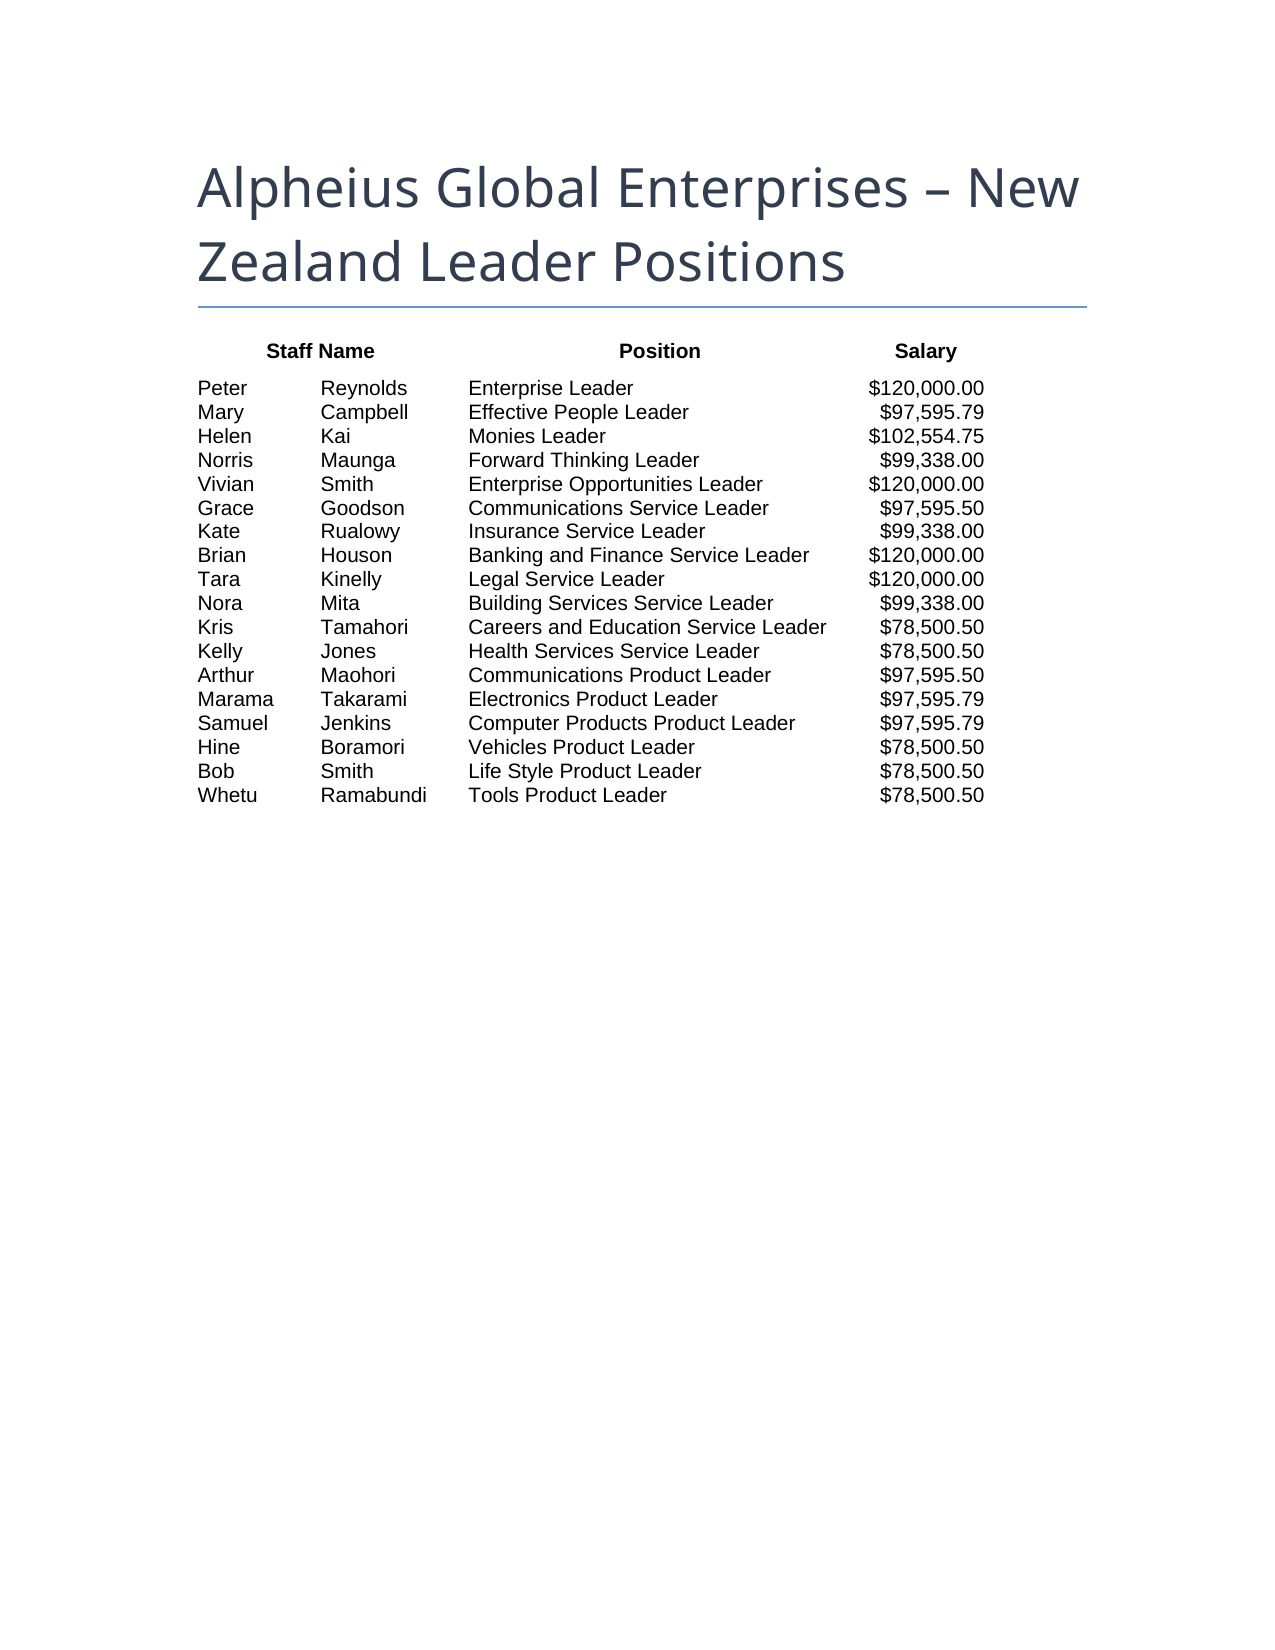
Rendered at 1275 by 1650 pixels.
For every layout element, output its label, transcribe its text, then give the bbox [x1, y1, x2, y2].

text Bob Smith Life Style Product Leader $78,500.50 [197, 759, 1087, 783]
text Kris Tamahori Careers and Education Service Leader $78,500.50 [197, 615, 1087, 639]
text Whetu Ramabundi Tools Product Leader $78,500.50 [197, 783, 1087, 807]
text Norris Maunga Forward Thinking Leader $99,338.00 [197, 447, 1087, 471]
text Vivian Smith Enterprise Opportunities Leader $120,000.00 [197, 471, 1087, 495]
text Kate Rualowy Insurance Service Leader $99,338.00 [197, 519, 1087, 543]
text Arthur Maohori Communications Product Leader $97,595.50 [197, 663, 1087, 687]
text Kelly Jones Health Services Service Leader $78,500.50 [197, 639, 1087, 663]
text Mary Campbell Effective People Leader $97,595.79 [197, 399, 1087, 423]
text Nora Mita Building Services Service Leader $99,338.00 [197, 591, 1087, 615]
text Hine Boramori Vehicles Product Leader $78,500.50 [197, 735, 1087, 759]
text Brian Houson Banking and Finance Service Leader $120,000.00 [197, 543, 1087, 567]
text Samuel Jenkins Computer Products Product Leader $97,595.79 [197, 711, 1087, 735]
title Alpheius Global Enterprises – New Zealand Leader Positions [197, 150, 1087, 308]
text Tara Kinelly Legal Service Leader $120,000.00 [197, 567, 1087, 591]
text Peter Reynolds Enterprise Leader $120,000.00 [197, 376, 1087, 399]
text Staff Name Position Salary [197, 339, 1087, 363]
text Grace Goodson Communications Service Leader $97,595.50 [197, 495, 1087, 519]
text Marama Takarami Electronics Product Leader $97,595.79 [197, 687, 1087, 711]
text Helen Kai Monies Leader $102,554.75 [197, 423, 1087, 447]
